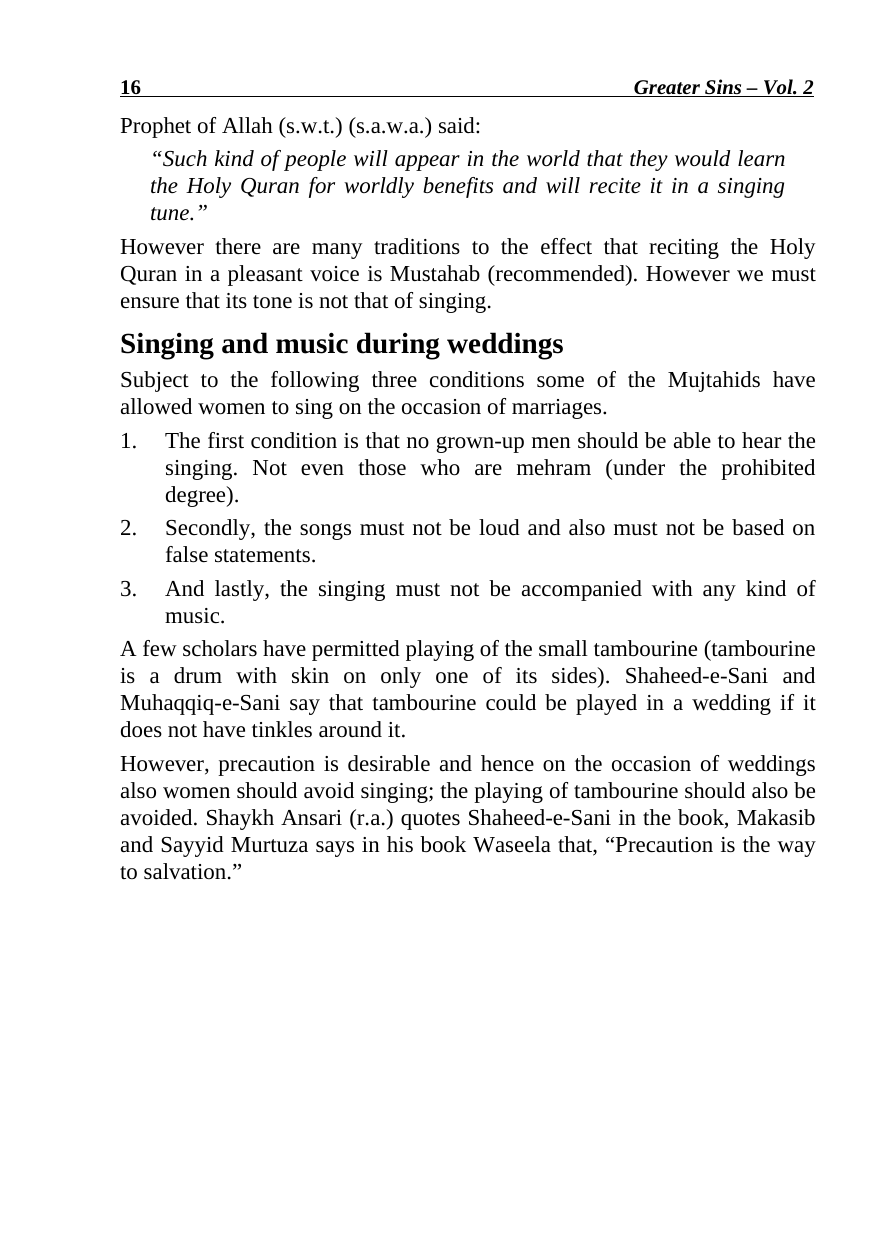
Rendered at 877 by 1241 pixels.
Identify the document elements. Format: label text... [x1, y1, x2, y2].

text A few scholars have permitted playing of the small tambourine (tambourine is a drum with skin on only one of its sides). Shaheed-e-Sani and Muhaqqiq-e-Sani say that tambourine could be played in a wedding if it does not have tinkles around it. [120, 635, 817, 743]
text However, precaution is desirable and hence on the occasion of weddings also women should avoid singing; the playing of tambourine should also be avoided. Shaykh Ansari (r.a.) quotes Shaheed-e-Sani in the book, Makasib and Sayyid Murtuza says in his book Waseela that, “Precaution is the way to salvation.” [120, 749, 817, 885]
text 1. The first condition is that no grown-up men should be able to hear the singing. Not even those who are mehram (under the prohibited degree). [120, 426, 817, 508]
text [120, 112, 817, 139]
text “Such kind of people will appear in the world that they would learn the Holy Quran for worldly benefits and will recite it in a singing tune.” [150, 145, 787, 226]
text 2. Secondly, the songs must not be loud and also must not be based on false statements. [120, 514, 817, 568]
text However there are many traditions to the effect that reciting the Holy Quran in a pleasant voice is Mustahab (recommended). However we must ensure that its tone is not that of singing. [120, 232, 817, 314]
text Subject to the following three conditions some of the Mujtahids have allowed women to sing on the occasion of marriages. [120, 366, 817, 420]
subtitle Singing and music during weddings [120, 326, 817, 360]
text 3. And lastly, the singing must not be accompanied with any kind of music. [120, 574, 817, 628]
